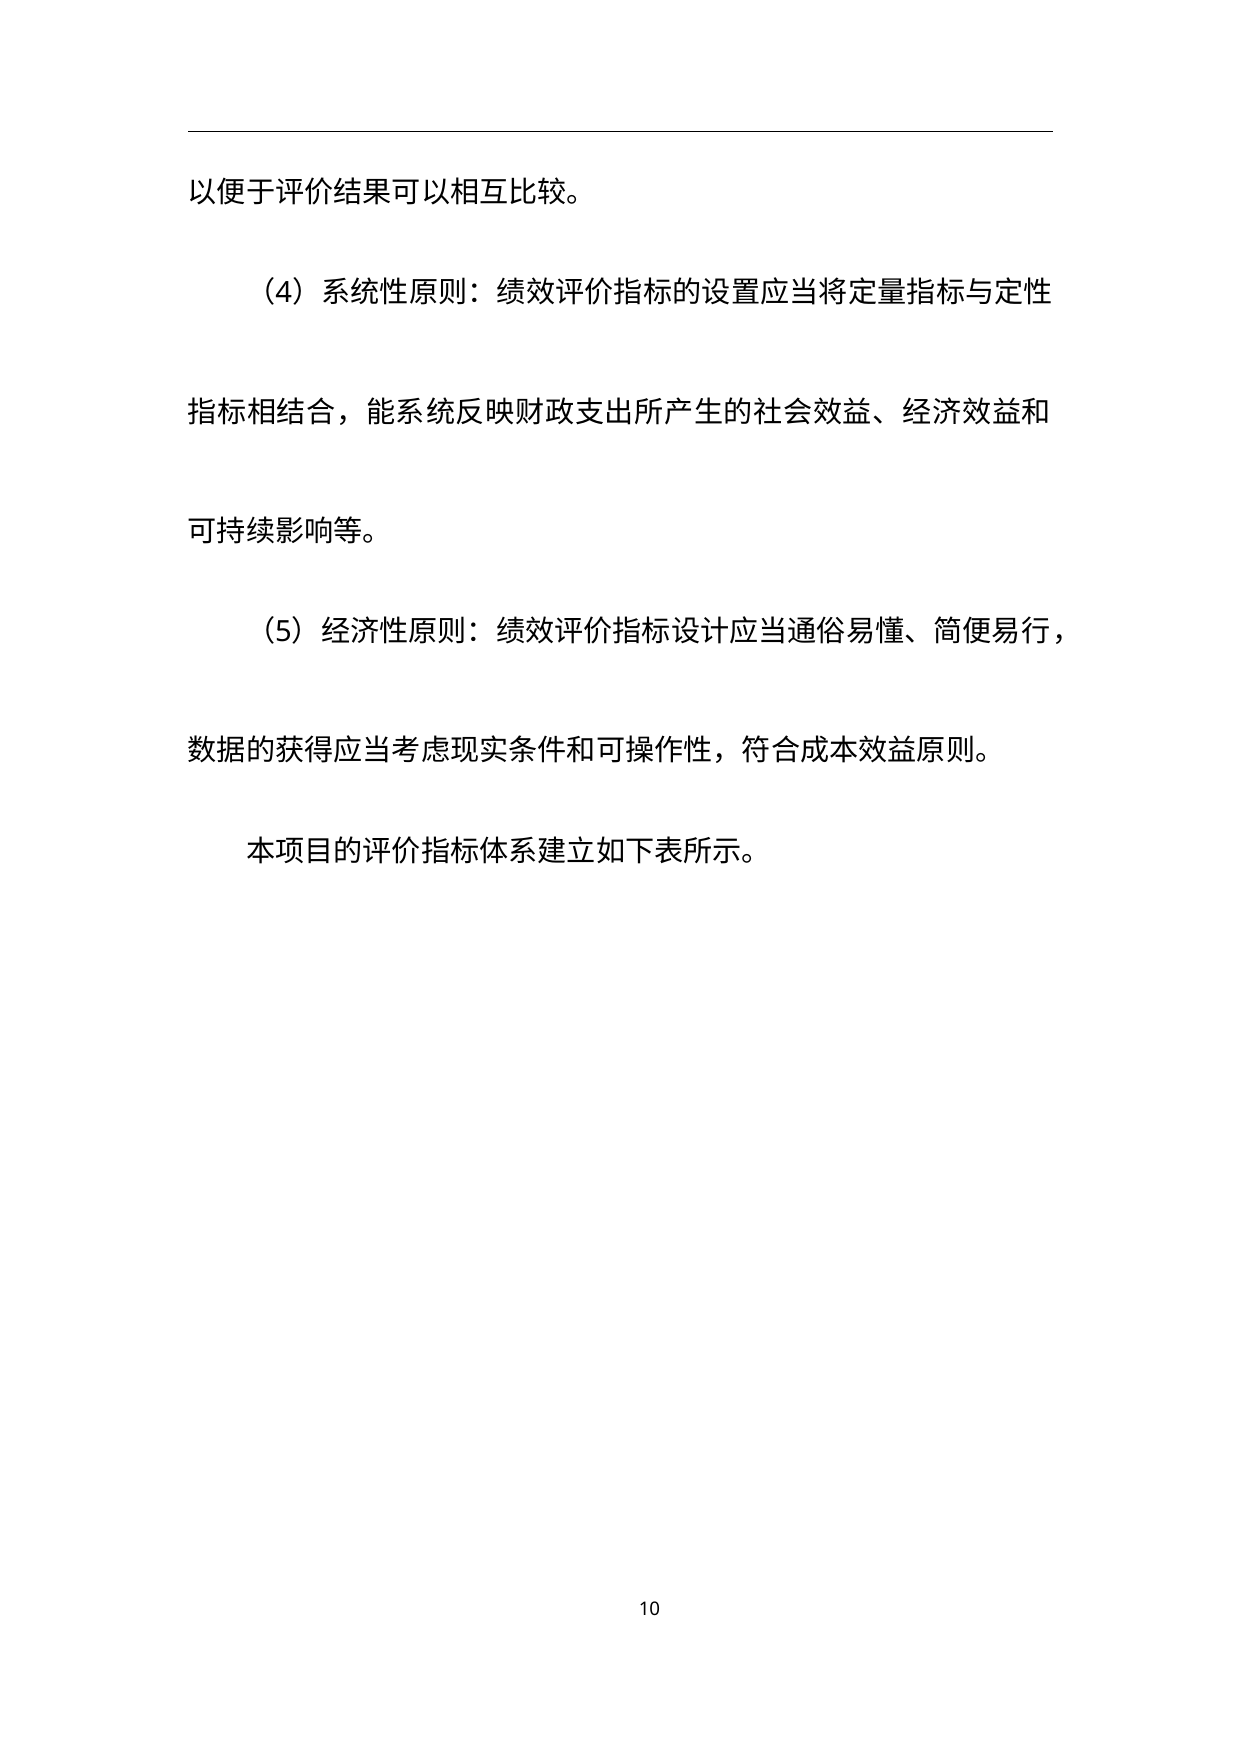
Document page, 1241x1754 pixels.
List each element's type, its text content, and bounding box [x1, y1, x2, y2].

text 本项目的评价指标体系建立如下表所示。 [187, 809, 1053, 888]
text （4）系统性原则：绩效评价指标的设置应当将定量指标与定性指标相结合，能系统反映财政支出所产生的社会效益、经济效益和可持续影响等。 [187, 251, 1053, 568]
text （5）经济性原则：绩效评价指标设计应当通俗易懂、简便易行，数据的获得应当考虑现实条件和可操作性，符合成本效益原则。 [187, 589, 1053, 788]
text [187, 150, 1053, 229]
